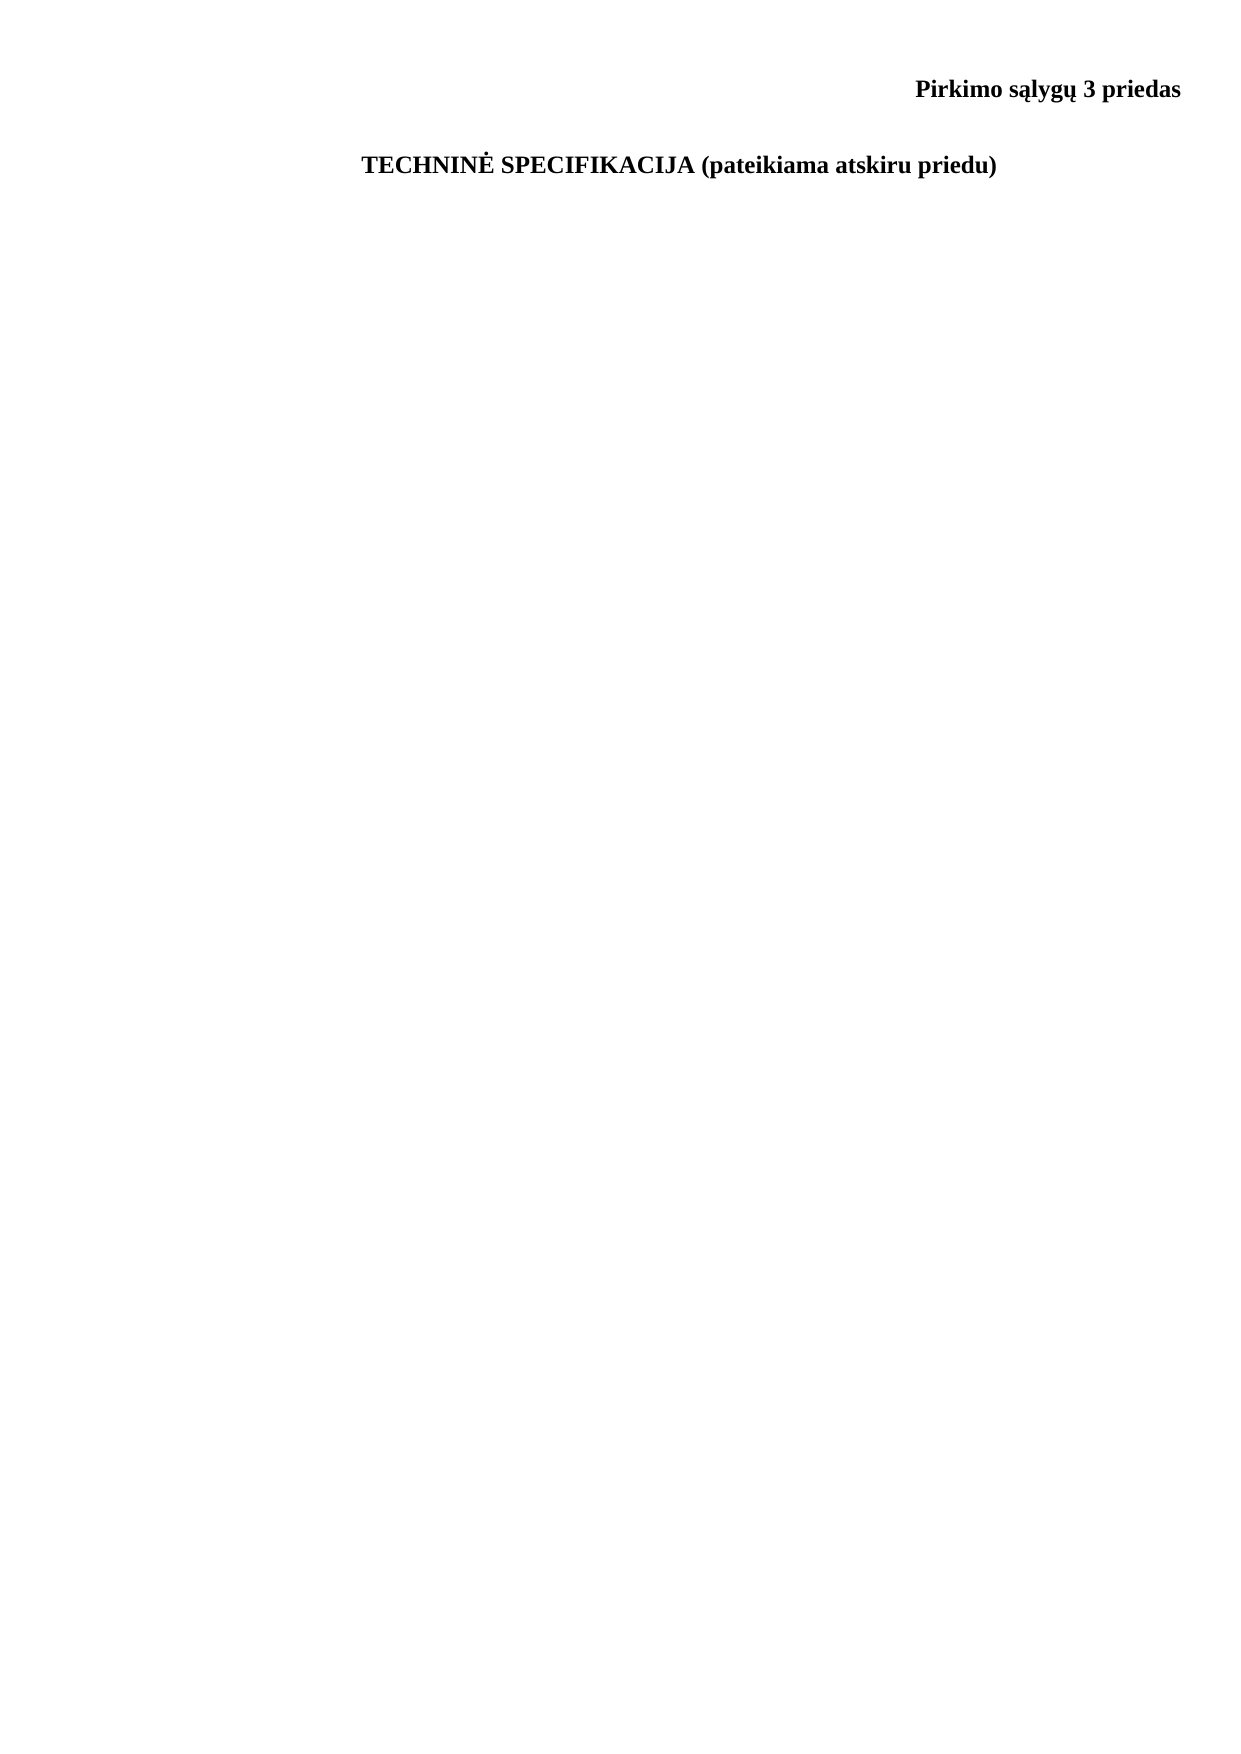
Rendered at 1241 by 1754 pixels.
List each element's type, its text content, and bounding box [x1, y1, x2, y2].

text Pirkimo sąlygų 3 priedas [177, 74, 1181, 103]
text TECHNINĖ SPECIFIKACIJA (pateikiama atskiru priedu) [177, 150, 1181, 179]
